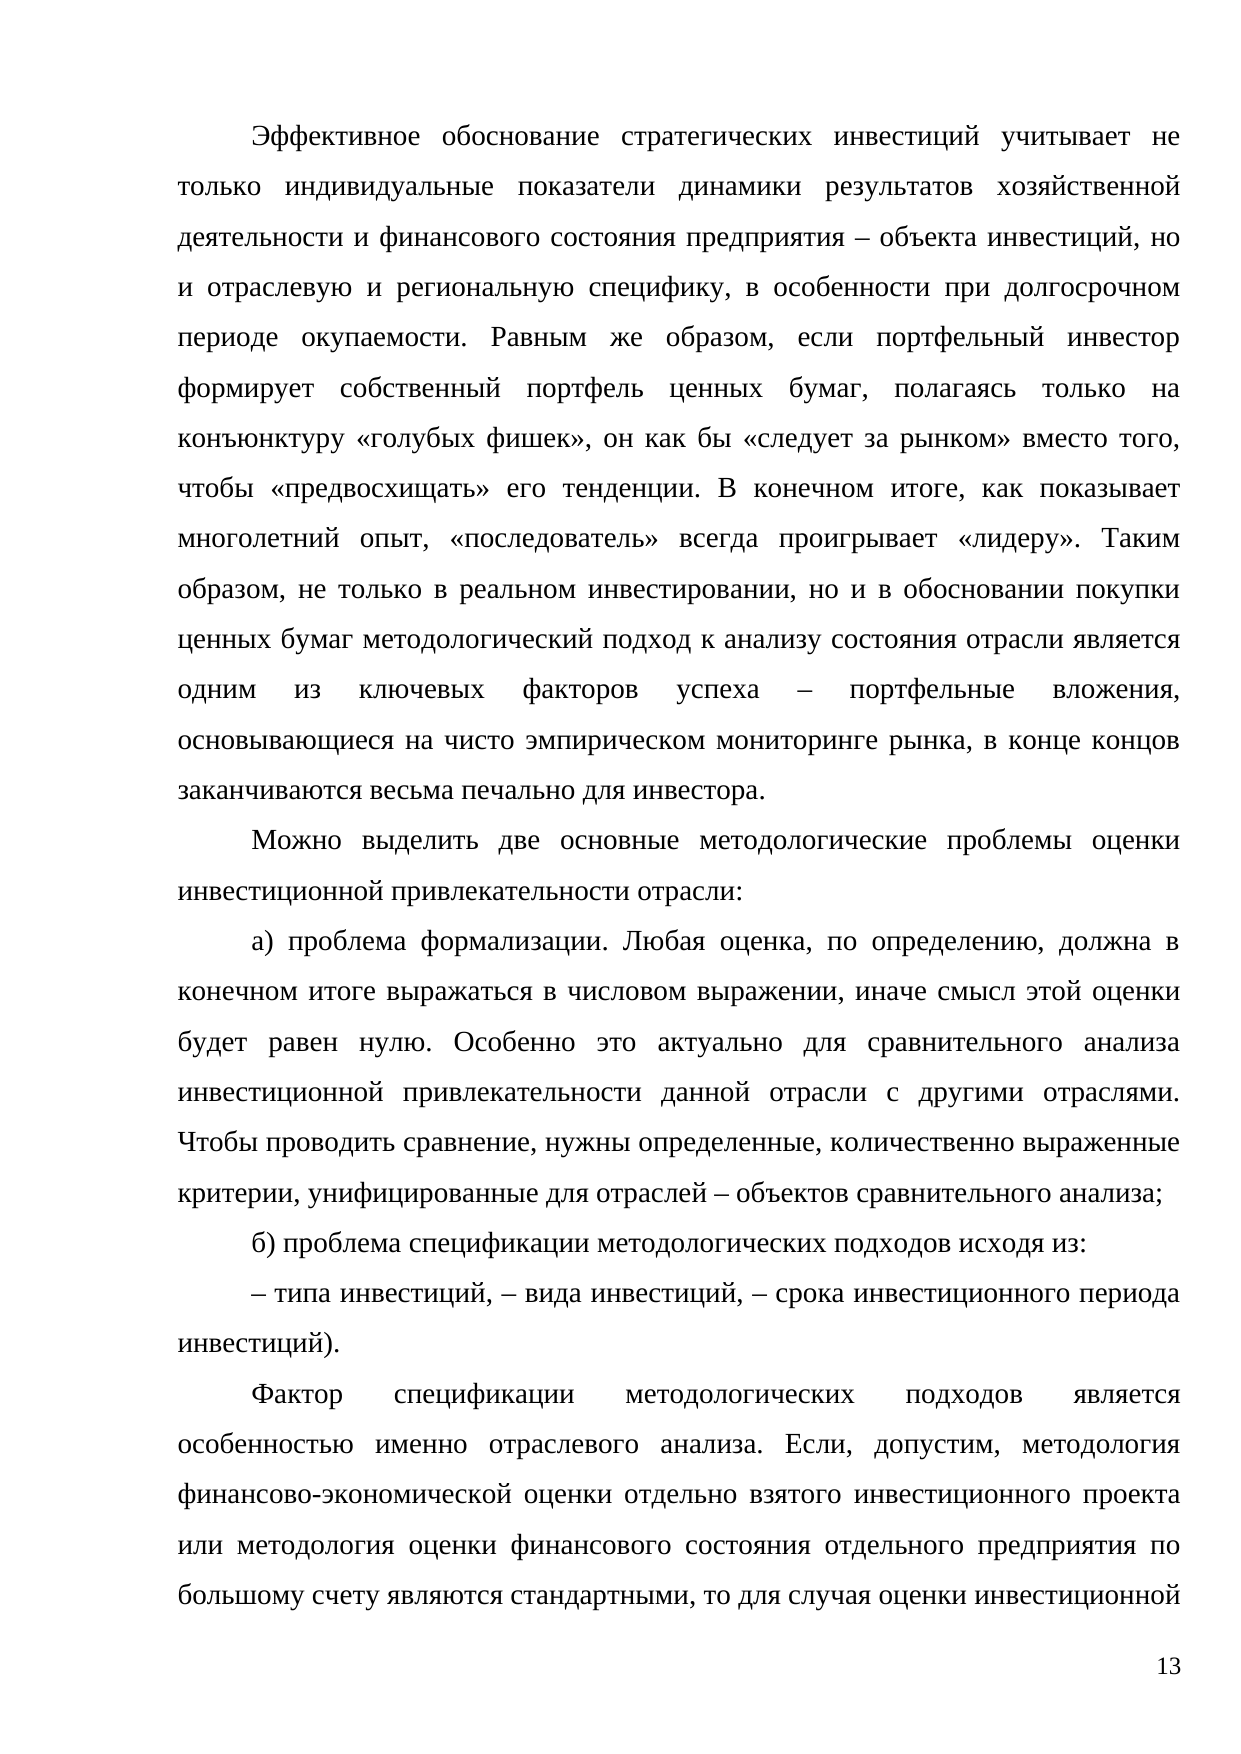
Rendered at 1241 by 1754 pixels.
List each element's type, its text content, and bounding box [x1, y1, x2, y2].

text – типа инвестиций, – вида инвестиций, – срока инвестиционного периода инвестиций). [177, 1275, 1181, 1359]
text б) проблема спецификации методологических подходов исходя из: [177, 1225, 1181, 1258]
text Можно выделить две основные методологические проблемы оценки инвестиционной привлекательности отрасли: [177, 822, 1181, 906]
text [177, 1376, 1181, 1611]
text Эффективное обоснование стратегических инвестиций учитывает не только индивидуальные показатели динамики результатов хозяйственной деятельности и финансового состояния предприятия – объекта инвестиций, но и отраслевую и региональную специфику, в особенности при долгосрочном периоде окупаемости. Равным же образом, если портфельный инвестор формирует собственный портфель ценных бумаг, полагаясь только на конъюнктуру «голубых фишек», он как бы «следует за рынком» вместо того, чтобы «предвосхищать» его тенденции. В конечном итоге, как показывает многолетний опыт, «последователь» всегда проигрывает «лидеру». Таким образом, не только в реальном инвестировании, но и в обосновании покупки ценных бумаг методологический подход к анализу состояния отрасли является одним из ключевых факторов успеха – портфельные вложения, основывающиеся на чисто эмпирическом мониторинге рынка, в конце концов заканчиваются весьма печально для инвестора. [177, 118, 1181, 806]
text а) проблема формализации. Любая оценка, по определению, должна в конечном итоге выражаться в числовом выражении, иначе смысл этой оценки будет равен нулю. Особенно это актуально для сравнительного анализа инвестиционной привлекательности данной отрасли с другими отраслями. Чтобы проводить сравнение, нужны определенные, количественно выраженные критерии, унифицированные для отраслей – объектов сравнительного анализа; [177, 923, 1181, 1208]
